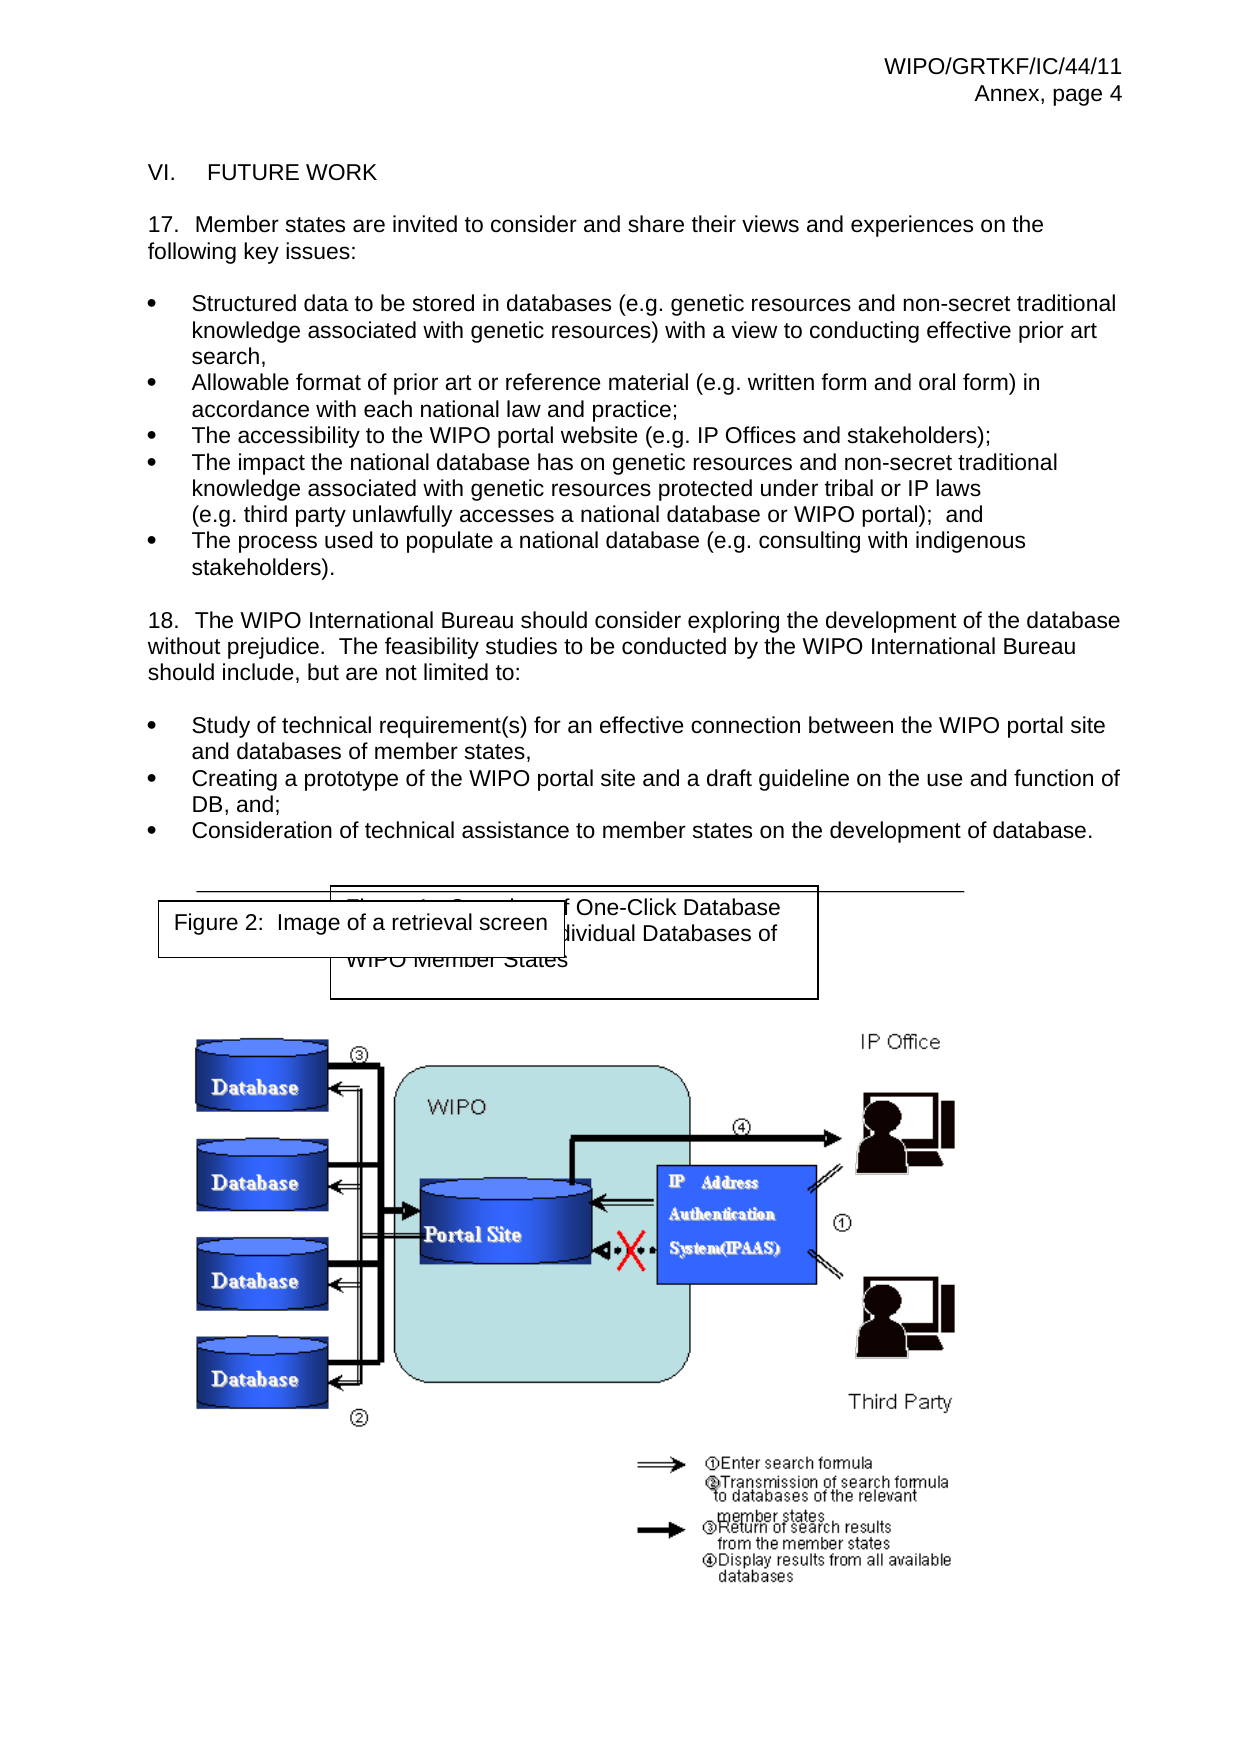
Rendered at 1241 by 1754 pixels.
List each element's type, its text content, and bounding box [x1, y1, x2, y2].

list The accessibility to the WIPO portal website (e.g. IP Offices and stakeholders); [148, 422, 1122, 448]
list The WIPO International Bureau should consider exploring the development of the database without prejudice. The feasibility studies to be conducted by the WIPO International Bureau should include, but are not limited to: [148, 607, 1122, 686]
list Consideration of technical assistance to member states on the development of database. [148, 817, 1122, 844]
list Allowable format of prior art or reference material (e.g. written form and oral form) in accordance with each national law and practice; [148, 369, 1122, 422]
list Study of technical requirement(s) for an effective connection between the WIPO portal site and databases of member states, [148, 712, 1122, 765]
list The impact the national database has on genetic resources and non-secret traditional knowledge associated with genetic resources protected under tribal or IP laws (e.g. third party unlawfully accesses a national database or WIPO portal); and [148, 448, 1122, 527]
list The process used to populate a national database (e.g. consulting with indigenous stakeholders). [148, 527, 1122, 580]
list Structured data to be stored in databases (e.g. genetic resources and non-secret traditional knowledge associated with genetic resources) with a view to conducting effective prior art search, [148, 290, 1122, 369]
text VI. FUTURE WORK [148, 158, 1122, 185]
list Member states are invited to consider and share their views and experiences on the following key issues: [148, 211, 1122, 264]
list Creating a prototype of the WIPO portal site and a draft guideline on the use and function of DB, and; [148, 765, 1122, 817]
picture [164, 891, 1076, 1694]
